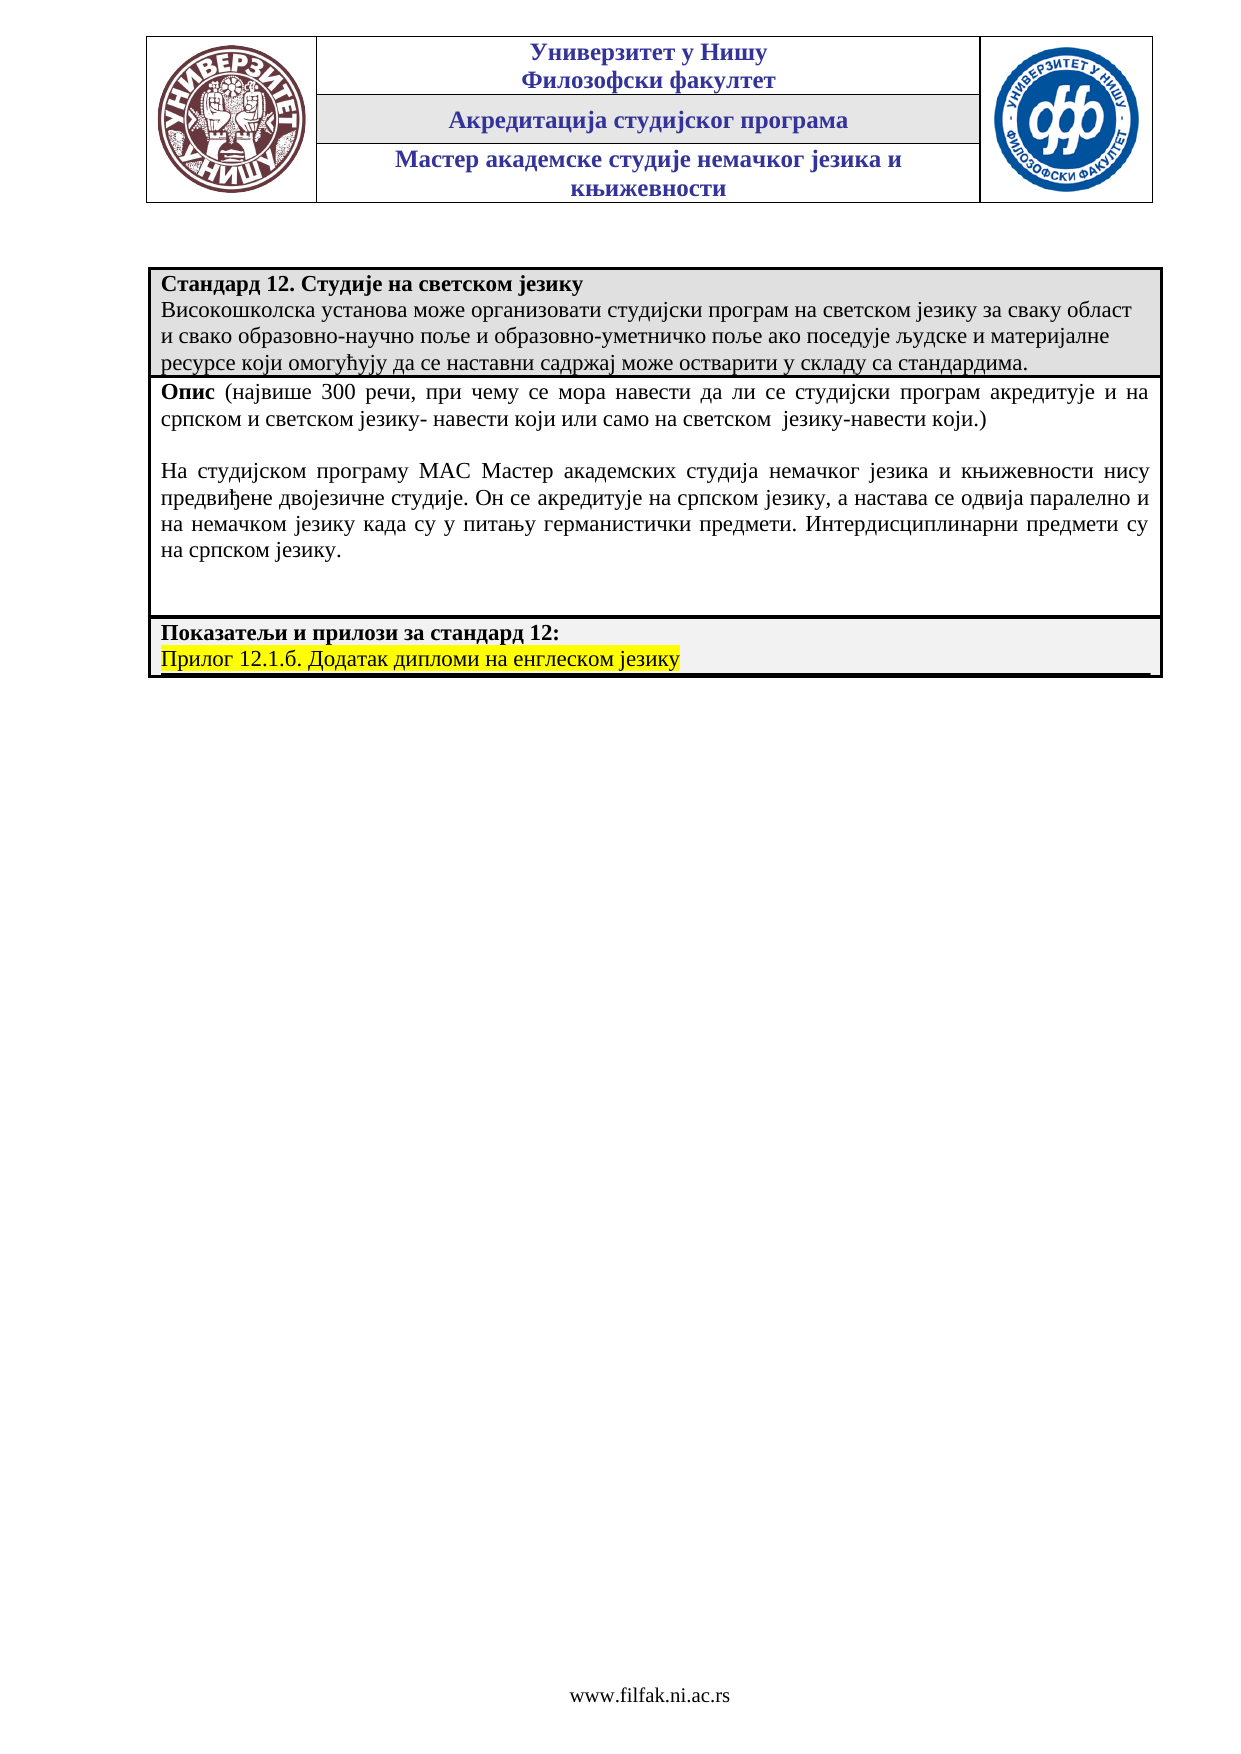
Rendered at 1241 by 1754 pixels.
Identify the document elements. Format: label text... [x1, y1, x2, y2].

table_header Стандард 12. Студије на светском језику Високошколска установа може организовати студијски програм на светском језику за сваку област и свако образовно-научно поље и образовно-уметничко поље ако поседује људске и материјалне ресурсе који омогућују да се наставни садржај може остварити у складу са стандардима. [151, 270, 1160, 375]
table_cell Опис (највише 300 речи, при чему се мора навести да ли се студијски програм акредитује и на српском и светском језику- навести који или само на светском језику-навести који.) На студијском програму МАС Мастер академских студија немачког језика и књижевности нису предвиђене двојезичне студије. Он се акредитује на српском језику, а настава се одвија паралелно и на немачком језику када су у питању германистички предмети. Интердисциплинарни предмети су на српском језику. [151, 378, 1160, 615]
picture [157, 45, 306, 193]
picture [991, 44, 1142, 195]
table_cell Показатељи и прилози за стандард 12: Прилог 12.1.б. Додатак дипломи на енглеском језику [151, 619, 1160, 675]
